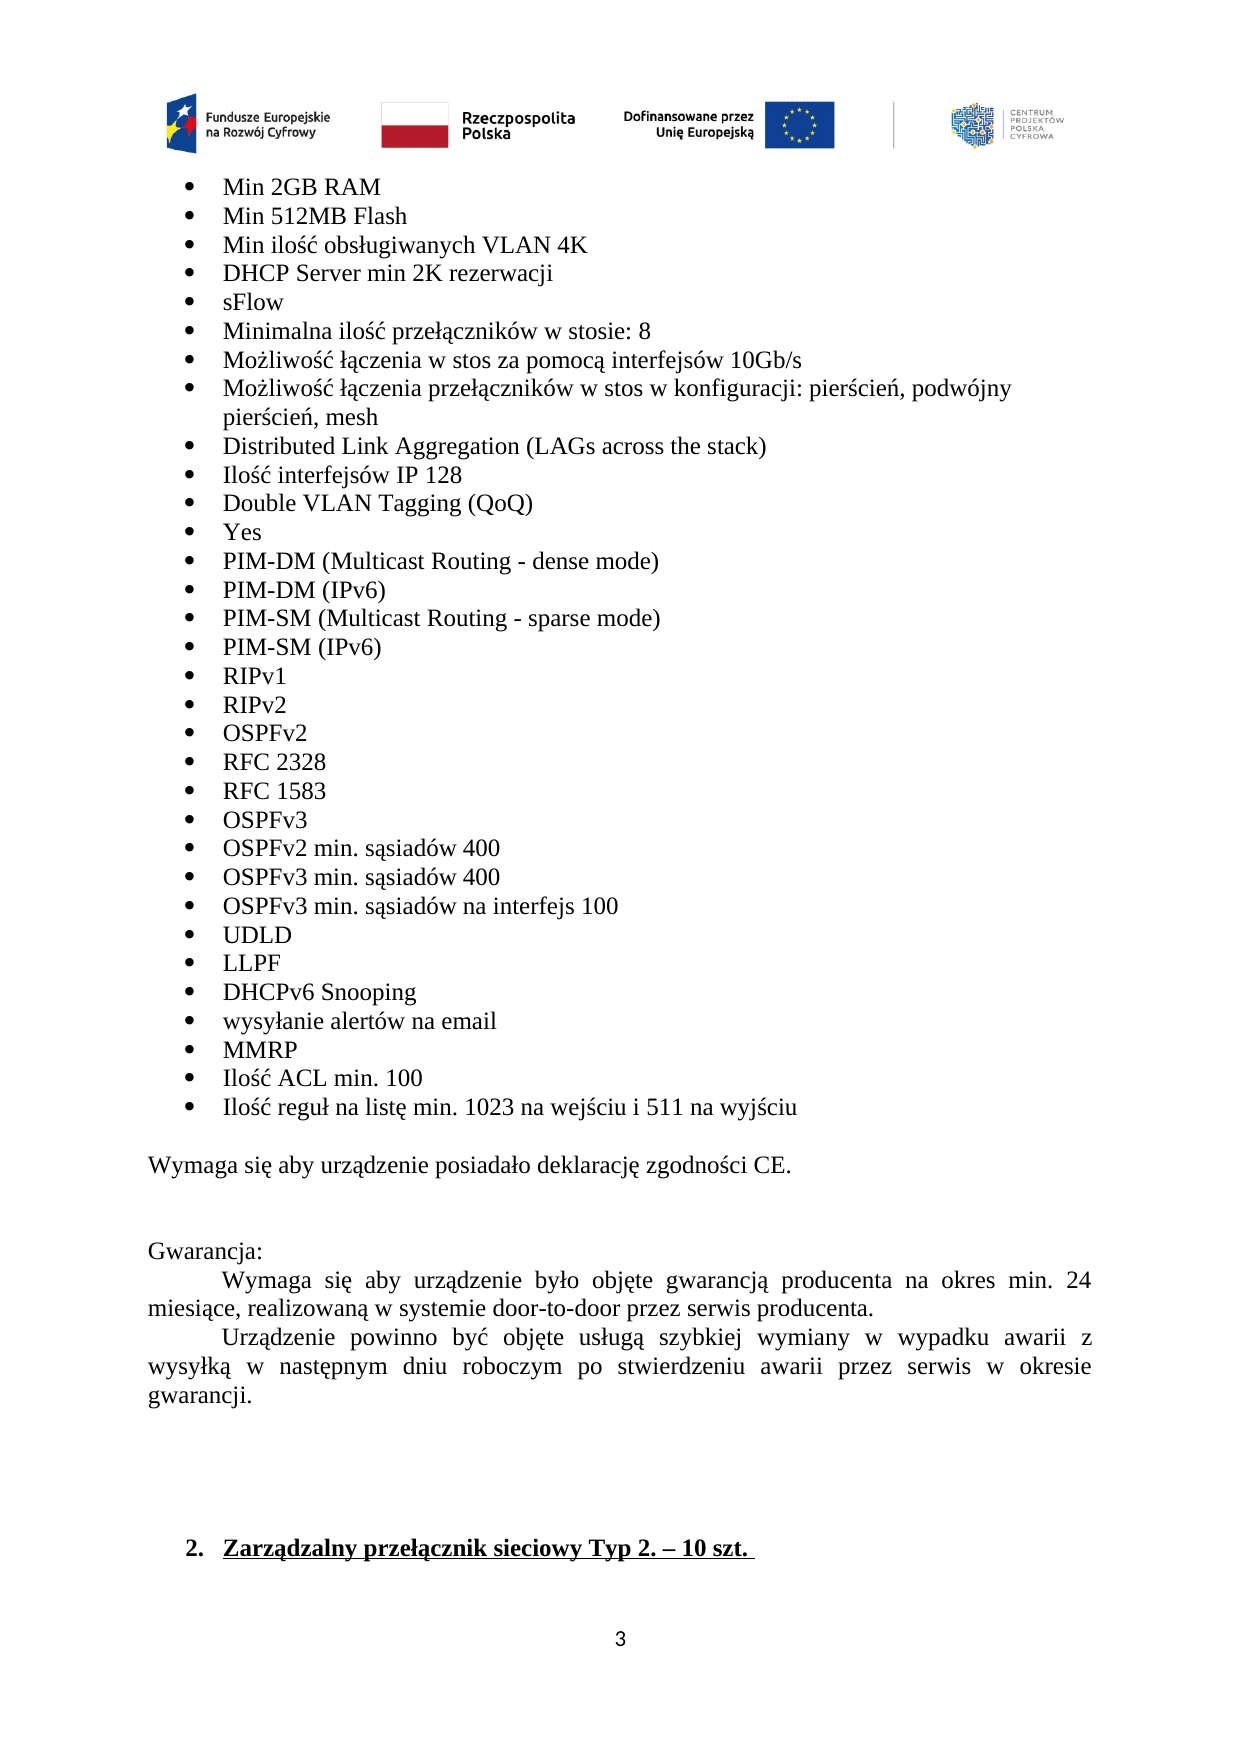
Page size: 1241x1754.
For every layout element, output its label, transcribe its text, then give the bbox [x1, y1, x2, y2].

list Min 2GB RAM [185, 173, 1093, 201]
list Ilość interfejsów IP 128 [185, 460, 1093, 488]
list OSPFv2 min. sąsiadów 400 [185, 833, 1093, 862]
list UDLD [185, 920, 1093, 948]
list Możliwość łączenia przełączników w stos w konfiguracji: pierścień, podwójny pierścień, mesh [185, 373, 1093, 431]
list sFlow [185, 287, 1093, 316]
list Double VLAN Tagging (QoQ) [185, 488, 1093, 517]
list PIM-SM (Multicast Routing - sparse mode) [185, 603, 1093, 632]
text Gwarancja: [148, 1236, 1093, 1265]
list OSPFv2 [185, 718, 1093, 747]
list wysyłanie alertów na email [185, 1006, 1093, 1035]
list Możliwość łączenia w stos za pomocą interfejsów 10Gb/s [185, 345, 1093, 373]
picture [147, 73, 1093, 173]
text Wymaga się aby urządzenie posiadało deklarację zgodności CE. [148, 1150, 1093, 1178]
list Yes [185, 517, 1093, 546]
list OSPFv3 [185, 805, 1093, 833]
list OSPFv3 min. sąsiadów 400 [185, 862, 1093, 891]
list RIPv1 [185, 661, 1093, 690]
text Wymaga się aby urządzenie było objęte gwarancją producenta na okres min. 24 miesiące, realizowaną w systemie door-to-door przez serwis producenta. [148, 1265, 1093, 1322]
list DHCPv6 Snooping [185, 977, 1093, 1006]
text Urządzenie powinno być objęte usługą szybkiej wymiany w wypadku awarii z wysyłką w następnym dniu roboczym po stwierdzeniu awarii przez serwis w okresie gwarancji. [148, 1322, 1093, 1408]
list OSPFv3 min. sąsiadów na interfejs 100 [185, 891, 1093, 920]
list LLPF [185, 948, 1093, 977]
list Ilość reguł na listę min. 1023 na wejściu i 511 na wyjściu [185, 1092, 1093, 1121]
list Min ilość obsługiwanych VLAN 4K [185, 230, 1093, 258]
list Zarządzalny przełącznik sieciowy Typ 2. – 10 szt. [185, 1533, 1093, 1561]
list RFC 2328 [185, 747, 1093, 776]
list PIM-DM (Multicast Routing - dense mode) [185, 546, 1093, 575]
list Ilość ACL min. 100 [185, 1063, 1093, 1092]
list Min 512MB Flash [185, 201, 1093, 230]
list RFC 1583 [185, 776, 1093, 805]
list RIPv2 [185, 690, 1093, 718]
list MMRP [185, 1035, 1093, 1063]
list DHCP Server min 2K rezerwacji [185, 258, 1093, 287]
list PIM-SM (IPv6) [185, 632, 1093, 661]
list Minimalna ilość przełączników w stosie: 8 [185, 316, 1093, 345]
list PIM-DM (IPv6) [185, 575, 1093, 603]
list Distributed Link Aggregation (LAGs across the stack) [185, 431, 1093, 460]
